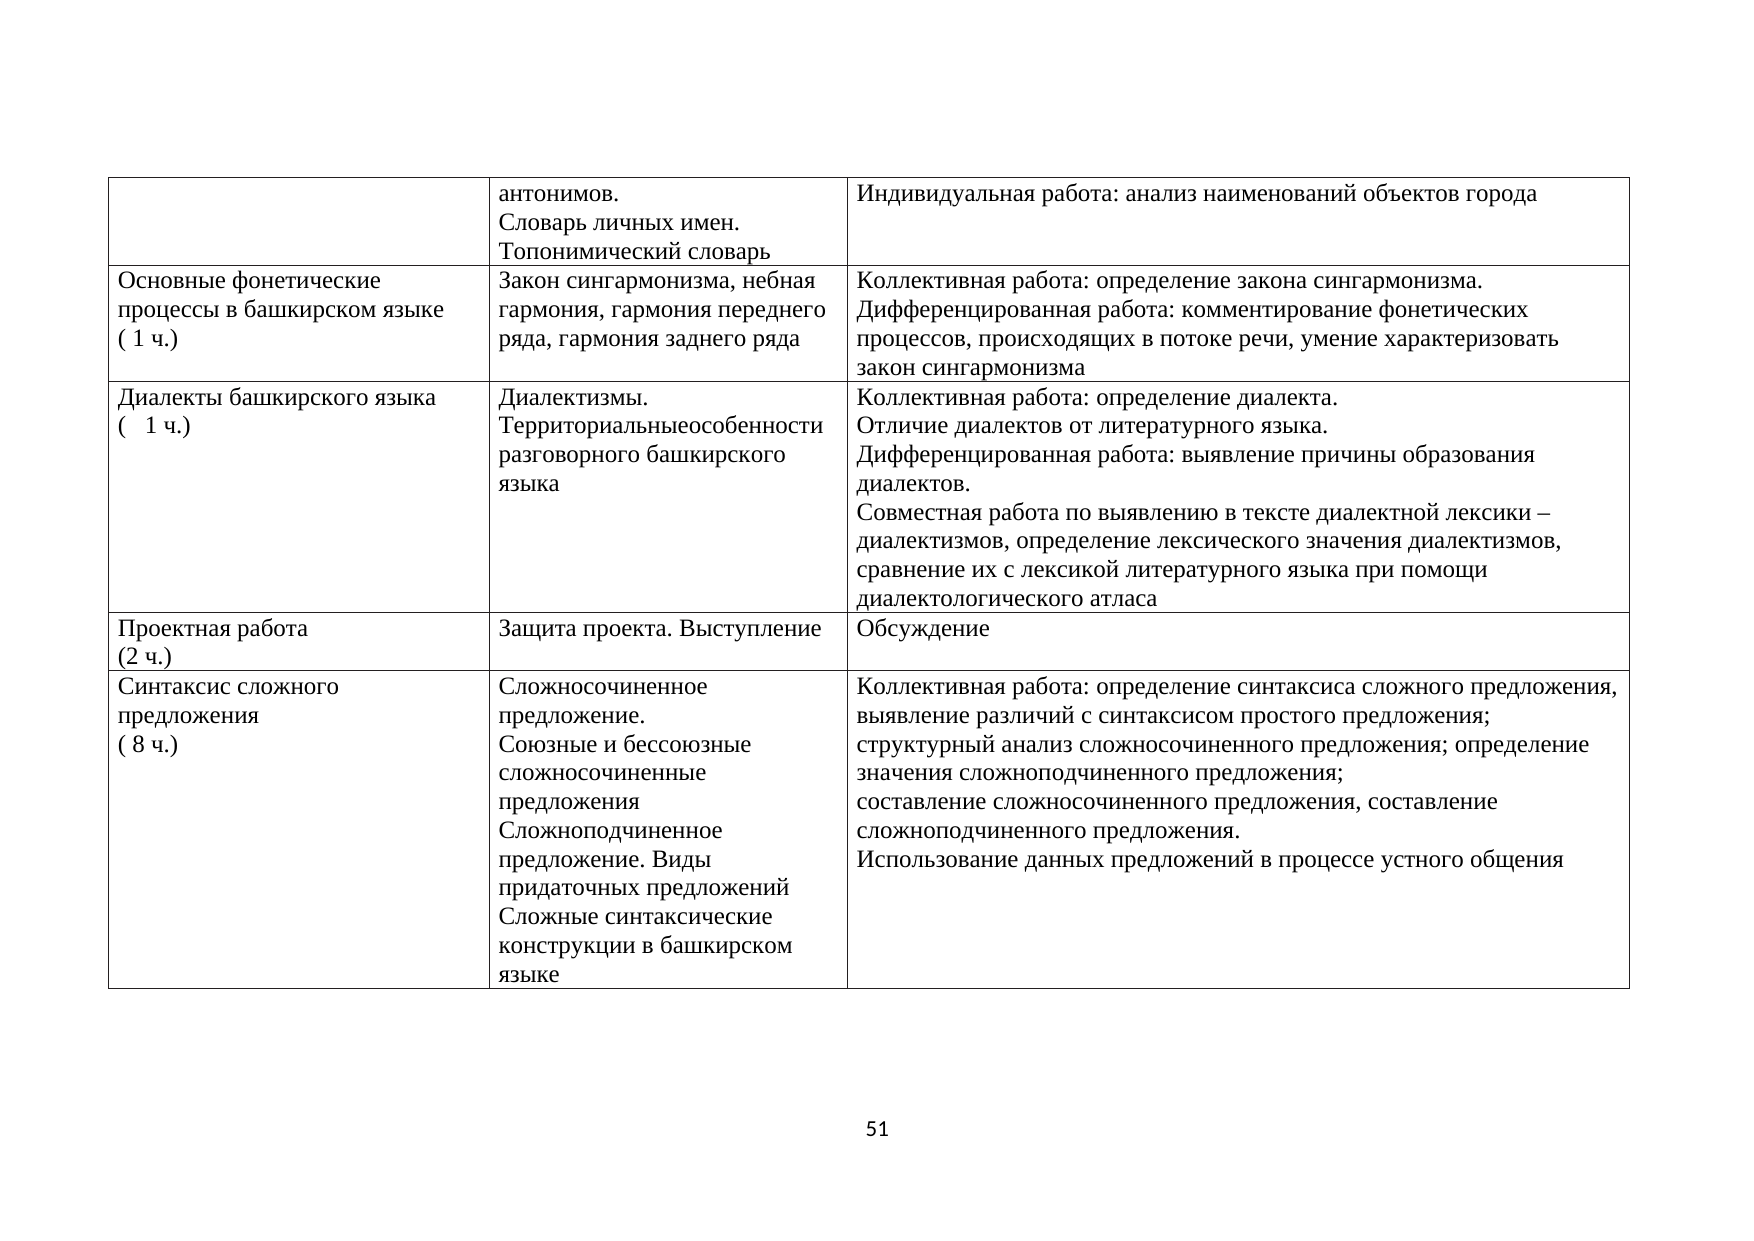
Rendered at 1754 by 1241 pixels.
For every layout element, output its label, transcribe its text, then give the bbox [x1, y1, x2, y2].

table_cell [109, 178, 489, 264]
table_cell Синтаксис сложного предложения ( 8 ч.) [109, 671, 489, 987]
table_cell Защита проекта. Выступление [490, 613, 847, 670]
table_cell Коллективная работа: определение закона сингармонизма. Дифференцированная работа: комментирование фонетических процессов, происходящих в потоке речи, умение характеризовать закон сингармонизма [848, 266, 1629, 381]
table_cell Проектная работа (2 ч.) [109, 613, 489, 670]
table_cell Закон сингармонизма, небная гармония, гармония переднего ряда, гармония заднего ряда [490, 266, 847, 381]
table_cell Диалекты башкирского языка ( 1 ч.) [109, 382, 489, 612]
table_cell Коллективная работа: определение синтаксиса сложного предложения, выявление различий с синтаксисом простого предложения; структурный анализ сложносочиненного предложения; определение значения сложноподчиненного предложения; составление сложносочиненного предложения, составление сложноподчиненного предложения. Использование данных предложений в процессе устного общения [848, 671, 1629, 987]
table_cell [490, 178, 847, 264]
table_cell Диалектизмы. Территориальныеособенности разговорного башкирского языка [490, 382, 847, 612]
table_cell Сложносочиненное предложение. Союзные и бессоюзные сложносочиненные предложения Сложноподчиненное предложение. Виды придаточных предложений Сложные синтаксические конструкции в башкирском языке [490, 671, 847, 987]
table_cell Основные фонетические процессы в башкирском языке ( 1 ч.) [109, 266, 489, 381]
table_cell Обсуждение [848, 613, 1629, 670]
table_cell Коллективная работа: определение диалекта. Отличие диалектов от литературного языка. Дифференцированная работа: выявление причины образования диалектов. Совместная работа по выявлению в тексте диалектной лексики – диалектизмов, определение лексического значения диалектизмов, сравнение их с лексикой литературного языка при помощи диалектологического атласа [848, 382, 1629, 612]
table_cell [848, 178, 1629, 264]
